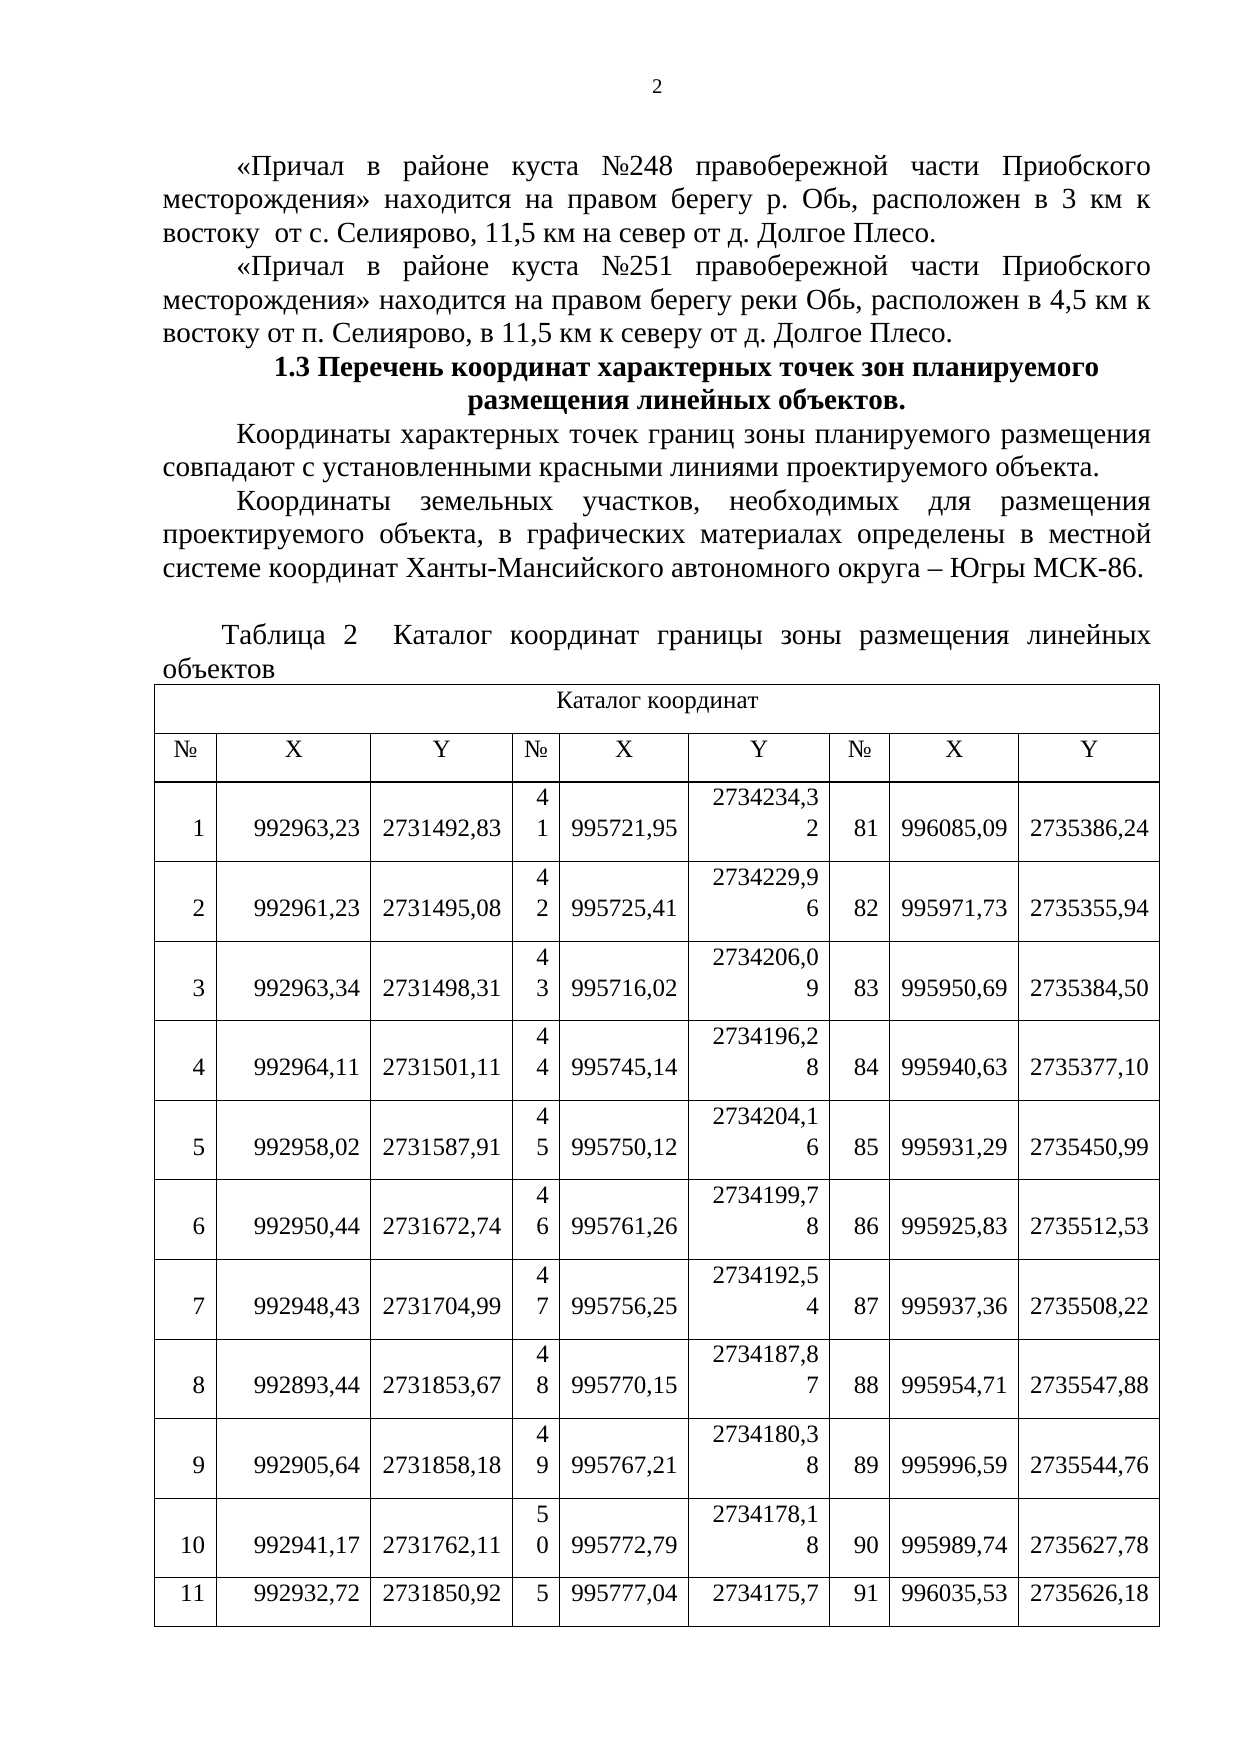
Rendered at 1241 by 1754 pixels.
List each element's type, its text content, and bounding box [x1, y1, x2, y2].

table_cell 995954,71 [890, 1340, 1018, 1418]
table_cell 992950,44 [217, 1180, 370, 1259]
table_cell 91 [830, 1578, 889, 1626]
table_cell 2735512,53 [1019, 1180, 1159, 1259]
table_cell 90 [830, 1499, 889, 1577]
table_cell 995989,74 [890, 1499, 1018, 1577]
table_header Каталог координат [155, 685, 1159, 733]
table_cell 2731704,99 [371, 1260, 512, 1338]
table_cell Y [1019, 734, 1159, 781]
list Таблица 2 Каталог координат границы зоны размещения линейных объектов [162, 617, 1152, 684]
table_cell 2731850,92 [371, 1578, 512, 1626]
table_cell 995772,79 [560, 1499, 688, 1577]
table_cell 2734192,54 [689, 1260, 829, 1338]
table_cell 46 [513, 1180, 559, 1259]
table_cell 995940,63 [890, 1021, 1018, 1100]
table_cell 2731495,08 [371, 862, 512, 941]
table_cell 45 [513, 1101, 559, 1179]
table_cell 2734196,28 [689, 1021, 829, 1100]
table_cell 995745,14 [560, 1021, 688, 1100]
table_cell 995931,29 [890, 1101, 1018, 1179]
table_cell 995750,12 [560, 1101, 688, 1179]
table_cell № [155, 734, 216, 781]
table_cell 992893,44 [217, 1340, 370, 1418]
table_cell 10 [155, 1499, 216, 1577]
table_cell 2735384,50 [1019, 942, 1159, 1020]
table_cell 992963,23 [217, 783, 370, 861]
table_cell 996035,53 [890, 1578, 1018, 1626]
table_cell 995925,83 [890, 1180, 1018, 1259]
table_cell 992963,34 [217, 942, 370, 1020]
table_cell 995971,73 [890, 862, 1018, 941]
table_cell 2735377,10 [1019, 1021, 1159, 1100]
table_cell 992948,43 [217, 1260, 370, 1338]
table_cell 5 [155, 1101, 216, 1179]
table_cell 995937,36 [890, 1260, 1018, 1338]
table_cell 86 [830, 1180, 889, 1259]
table_cell 43 [513, 942, 559, 1020]
table_cell 2731858,18 [371, 1419, 512, 1498]
table_cell 2735355,94 [1019, 862, 1159, 941]
table_cell 85 [830, 1101, 889, 1179]
table_cell 2734234,32 [689, 783, 829, 861]
list «Причал в районе куста №251 правобережной части Приобского месторождения» находится на правом берегу реки Обь, расположен в 4,5 км к востоку от п. Селиярово, в 11,5 км к северу от д. Долгое Плесо. [162, 248, 1152, 349]
table_cell 44 [513, 1021, 559, 1100]
table_cell 47 [513, 1260, 559, 1338]
table_cell 995725,41 [560, 862, 688, 941]
table_cell 2731672,74 [371, 1180, 512, 1259]
table_cell 992958,02 [217, 1101, 370, 1179]
table_cell 9 [155, 1419, 216, 1498]
table_cell 2734187,87 [689, 1340, 829, 1418]
table_cell 2734178,18 [689, 1499, 829, 1577]
table_cell 2734206,09 [689, 942, 829, 1020]
table_cell 2734204,16 [689, 1101, 829, 1179]
table_cell 2735386,24 [1019, 783, 1159, 861]
table_cell 6 [155, 1180, 216, 1259]
table_cell 4 [155, 1021, 216, 1100]
table_cell № [830, 734, 889, 781]
list Координаты земельных участков, необходимых для размещения проектируемого объекта, в графических материалах определены в местной системе координат Ханты-Мансийского автономного округа – Югры МСК-86. [162, 483, 1152, 584]
table_cell 995721,95 [560, 783, 688, 861]
table_cell 995770,15 [560, 1340, 688, 1418]
table_cell 83 [830, 942, 889, 1020]
table_cell 995996,59 [890, 1419, 1018, 1498]
list Координаты характерных точек границ зоны планируемого размещения совпадают с установленными красными линиями проектируемого объекта. [162, 416, 1152, 483]
table_cell X [217, 734, 370, 781]
table_cell 992905,64 [217, 1419, 370, 1498]
table_cell 82 [830, 862, 889, 941]
table_cell Y [371, 734, 512, 781]
table_cell 49 [513, 1419, 559, 1498]
table_cell Y [689, 734, 829, 781]
table_cell 995777,04 [560, 1578, 688, 1626]
table_cell 2 [155, 862, 216, 941]
table_cell 8 [155, 1340, 216, 1418]
table_cell 996085,09 [890, 783, 1018, 861]
table_cell № [513, 734, 559, 781]
table_cell 992932,72 [217, 1578, 370, 1626]
table_cell 2735626,18 [1019, 1578, 1159, 1626]
table_cell 42 [513, 862, 559, 941]
table_cell 51 [513, 1578, 559, 1626]
table_cell 995767,21 [560, 1419, 688, 1498]
table_cell 2731492,83 [371, 783, 512, 861]
table_cell 50 [513, 1499, 559, 1577]
table_cell 992941,17 [217, 1499, 370, 1577]
table_cell 88 [830, 1340, 889, 1418]
table_cell 11 [155, 1578, 216, 1626]
table_cell 87 [830, 1260, 889, 1338]
table_cell 992964,11 [217, 1021, 370, 1100]
table_cell X [560, 734, 688, 781]
table_cell 2734199,78 [689, 1180, 829, 1259]
table_cell X [890, 734, 1018, 781]
table_cell 995950,69 [890, 942, 1018, 1020]
table_cell 48 [513, 1340, 559, 1418]
table_cell 992961,23 [217, 862, 370, 941]
table_cell 2731501,11 [371, 1021, 512, 1100]
table_cell 1 [155, 783, 216, 861]
table_cell 2734175,70 [689, 1578, 829, 1626]
table_cell 2735508,22 [1019, 1260, 1159, 1338]
table_cell 2734229,96 [689, 862, 829, 941]
table_cell 2735544,76 [1019, 1419, 1159, 1498]
table_cell 995761,26 [560, 1180, 688, 1259]
table_cell 2731587,91 [371, 1101, 512, 1179]
table_cell 89 [830, 1419, 889, 1498]
table_cell 7 [155, 1260, 216, 1338]
table_cell 3 [155, 942, 216, 1020]
table_cell 2735450,99 [1019, 1101, 1159, 1179]
table_cell 995716,02 [560, 942, 688, 1020]
table_cell 41 [513, 783, 559, 861]
table_cell 2735627,78 [1019, 1499, 1159, 1577]
list 1.3 Перечень координат характерных точек зон планируемого размещения линейных объектов. [221, 349, 1152, 416]
table_cell 2731762,11 [371, 1499, 512, 1577]
table_cell 84 [830, 1021, 889, 1100]
table_cell 995756,25 [560, 1260, 688, 1338]
table_cell 2731853,67 [371, 1340, 512, 1418]
table_cell 2735547,88 [1019, 1340, 1159, 1418]
list «Причал в районе куста №248 правобережной части Приобского месторождения» находится на правом берегу р. Обь, расположен в 3 км к востоку от с. Селиярово, 11,5 км на север от д. Долгое Плесо. [162, 148, 1152, 248]
table_cell 81 [830, 783, 889, 861]
table_cell 2734180,38 [689, 1419, 829, 1498]
table_cell 2731498,31 [371, 942, 512, 1020]
